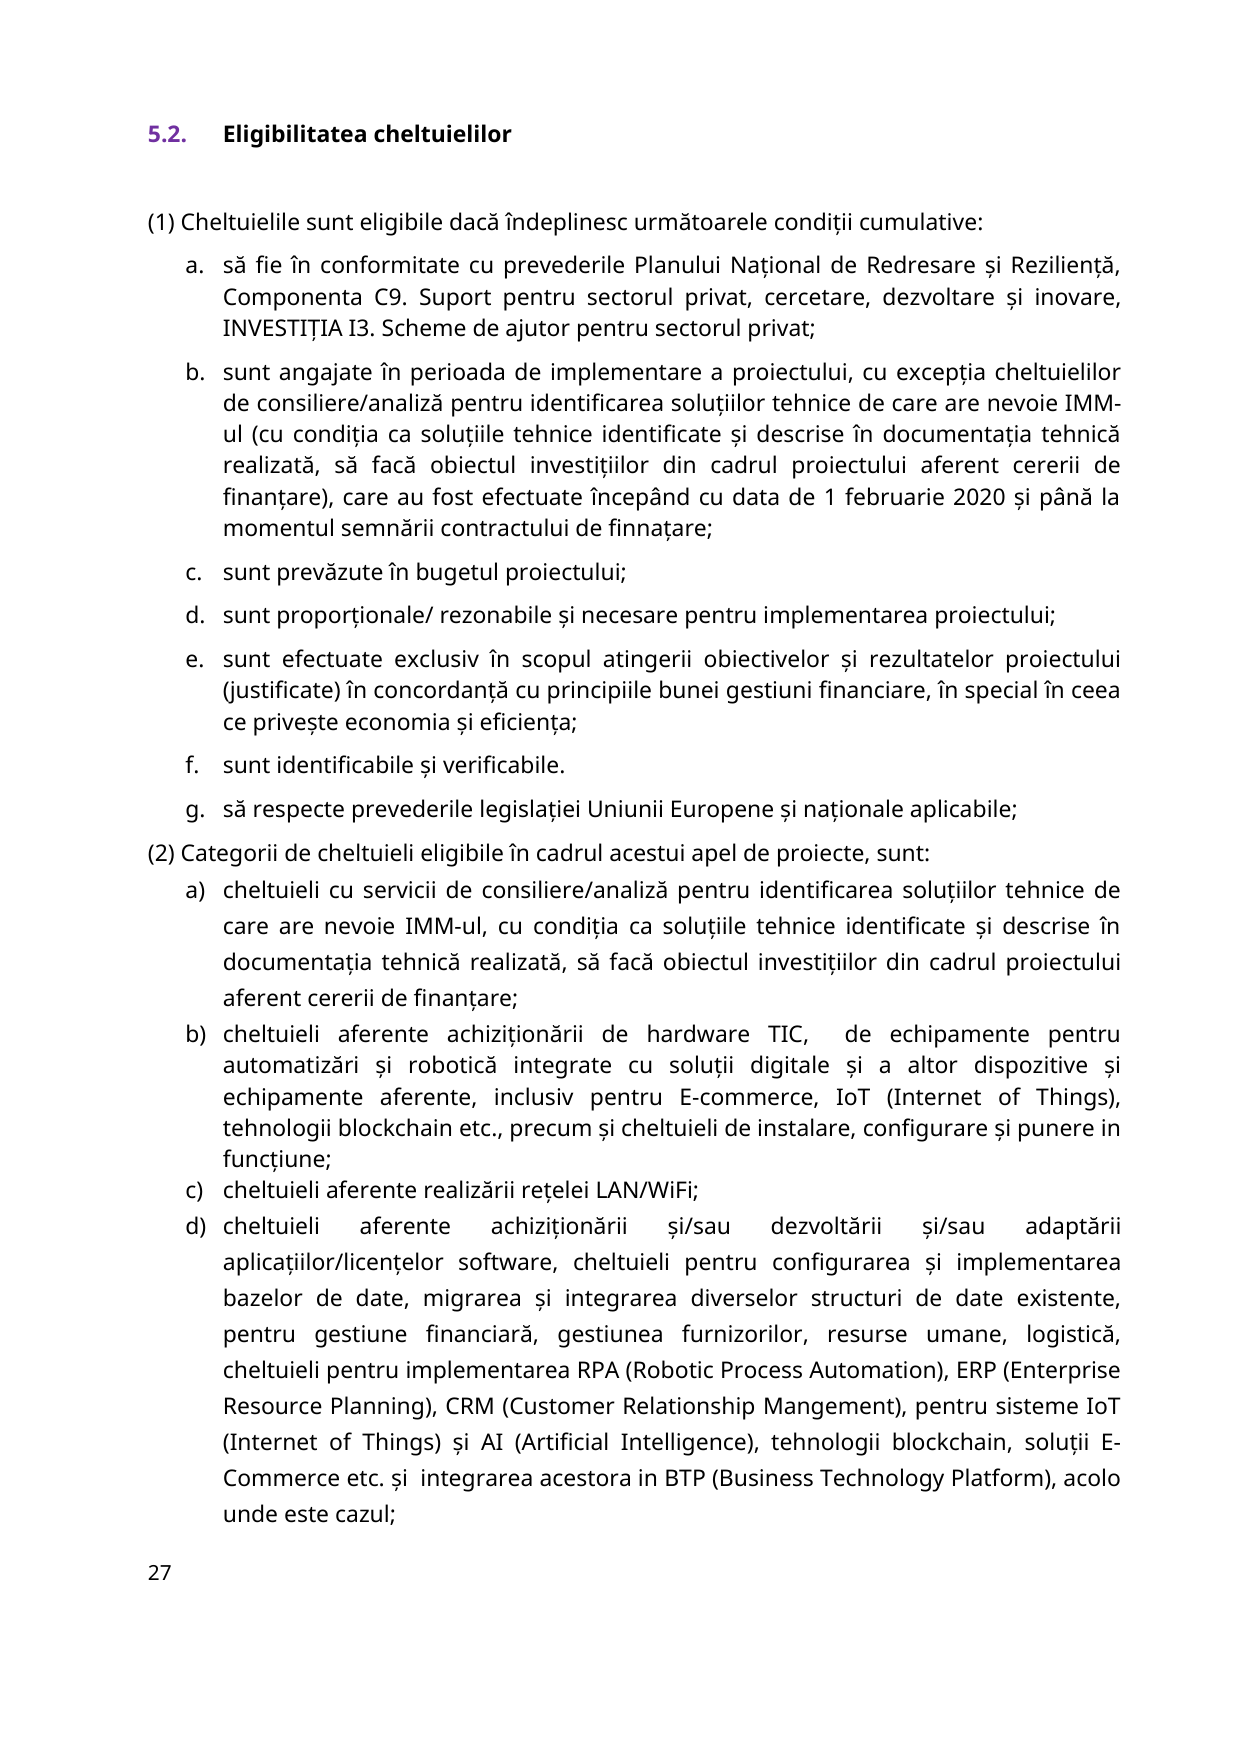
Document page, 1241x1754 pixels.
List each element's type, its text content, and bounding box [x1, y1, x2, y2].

subtitle Eligibilitatea cheltuielilor [148, 118, 1122, 149]
list cheltuieli cu servicii de consiliere/analiză pentru identificarea soluțiilor tehnice de care are nevoie IMM-ul, cu condiția ca soluțiile tehnice identificate și descrise în documentația tehnică realizată, să facă obiectul investițiilor din cadrul proiectului aferent cererii de finanțare; [185, 874, 1122, 1013]
list sunt proporționale/ rezonabile și necesare pentru implementarea proiectului; [185, 599, 1122, 631]
text (1) Cheltuielile sunt eligibile dacă îndeplinesc următoarele condiții cumulative: [148, 206, 1122, 237]
list să respecte prevederile legislaţiei Uniunii Europene şi naţionale aplicabile; [185, 793, 1122, 824]
list sunt identificabile și verificabile. [185, 749, 1122, 781]
list cheltuieli aferente achiziționării de hardware TIC, de echipamente pentru automatizări și robotică integrate cu soluții digitale și a altor dispozitive și echipamente aferente, inclusiv pentru E-commerce, IoT (Internet of Things), tehnologii blockchain etc., precum și cheltuieli de instalare, configurare și punere in funcțiune; [185, 1018, 1122, 1174]
list cheltuieli aferente achiziționării și/sau dezvoltării și/sau adaptării aplicațiilor/licențelor software, cheltuieli pentru configurarea și implementarea bazelor de date, migrarea și integrarea diverselor structuri de date existente, pentru gestiune financiară, gestiunea furnizorilor, resurse umane, logistică, cheltuieli pentru implementarea RPA (Robotic Process Automation), ERP (Enterprise Resource Planning), CRM (Customer Relationship Mangement), pentru sisteme IoT (Internet of Things) și AI (Artificial Intelligence), tehnologii blockchain, soluții E-Commerce etc. și integrarea acestora in BTP (Business Technology Platform), acolo unde este cazul; [185, 1210, 1122, 1529]
list să fie în conformitate cu prevederile Planului Național de Redresare și Reziliență, Componenta C9. Suport pentru sectorul privat, cercetare, dezvoltare și inovare, INVESTIȚIA I3. Scheme de ajutor pentru sectorul privat; [185, 249, 1122, 343]
list sunt prevăzute în bugetul proiectului; [185, 556, 1122, 587]
list cheltuieli aferente realizării rețelei LAN/WiFi; [185, 1174, 1122, 1206]
list sunt efectuate exclusiv în scopul atingerii obiectivelor și rezultatelor proiectului (justificate) în concordanță cu principiile bunei gestiuni financiare, în special în ceea ce privește economia și eficiența; [185, 643, 1122, 737]
text (2) Categorii de cheltuieli eligibile în cadrul acestui apel de proiecte, sunt: [148, 837, 1122, 868]
list sunt angajate în perioada de implementare a proiectului, cu excepția cheltuielilor de consiliere/analiză pentru identificarea soluțiilor tehnice de care are nevoie IMM-ul (cu condiția ca soluțiile tehnice identificate și descrise în documentația tehnică realizată, să facă obiectul investițiilor din cadrul proiectului aferent cererii de finanțare), care au fost efectuate începând cu data de 1 februarie 2020 și până la momentul semnării contractului de finnațare; [185, 356, 1122, 543]
